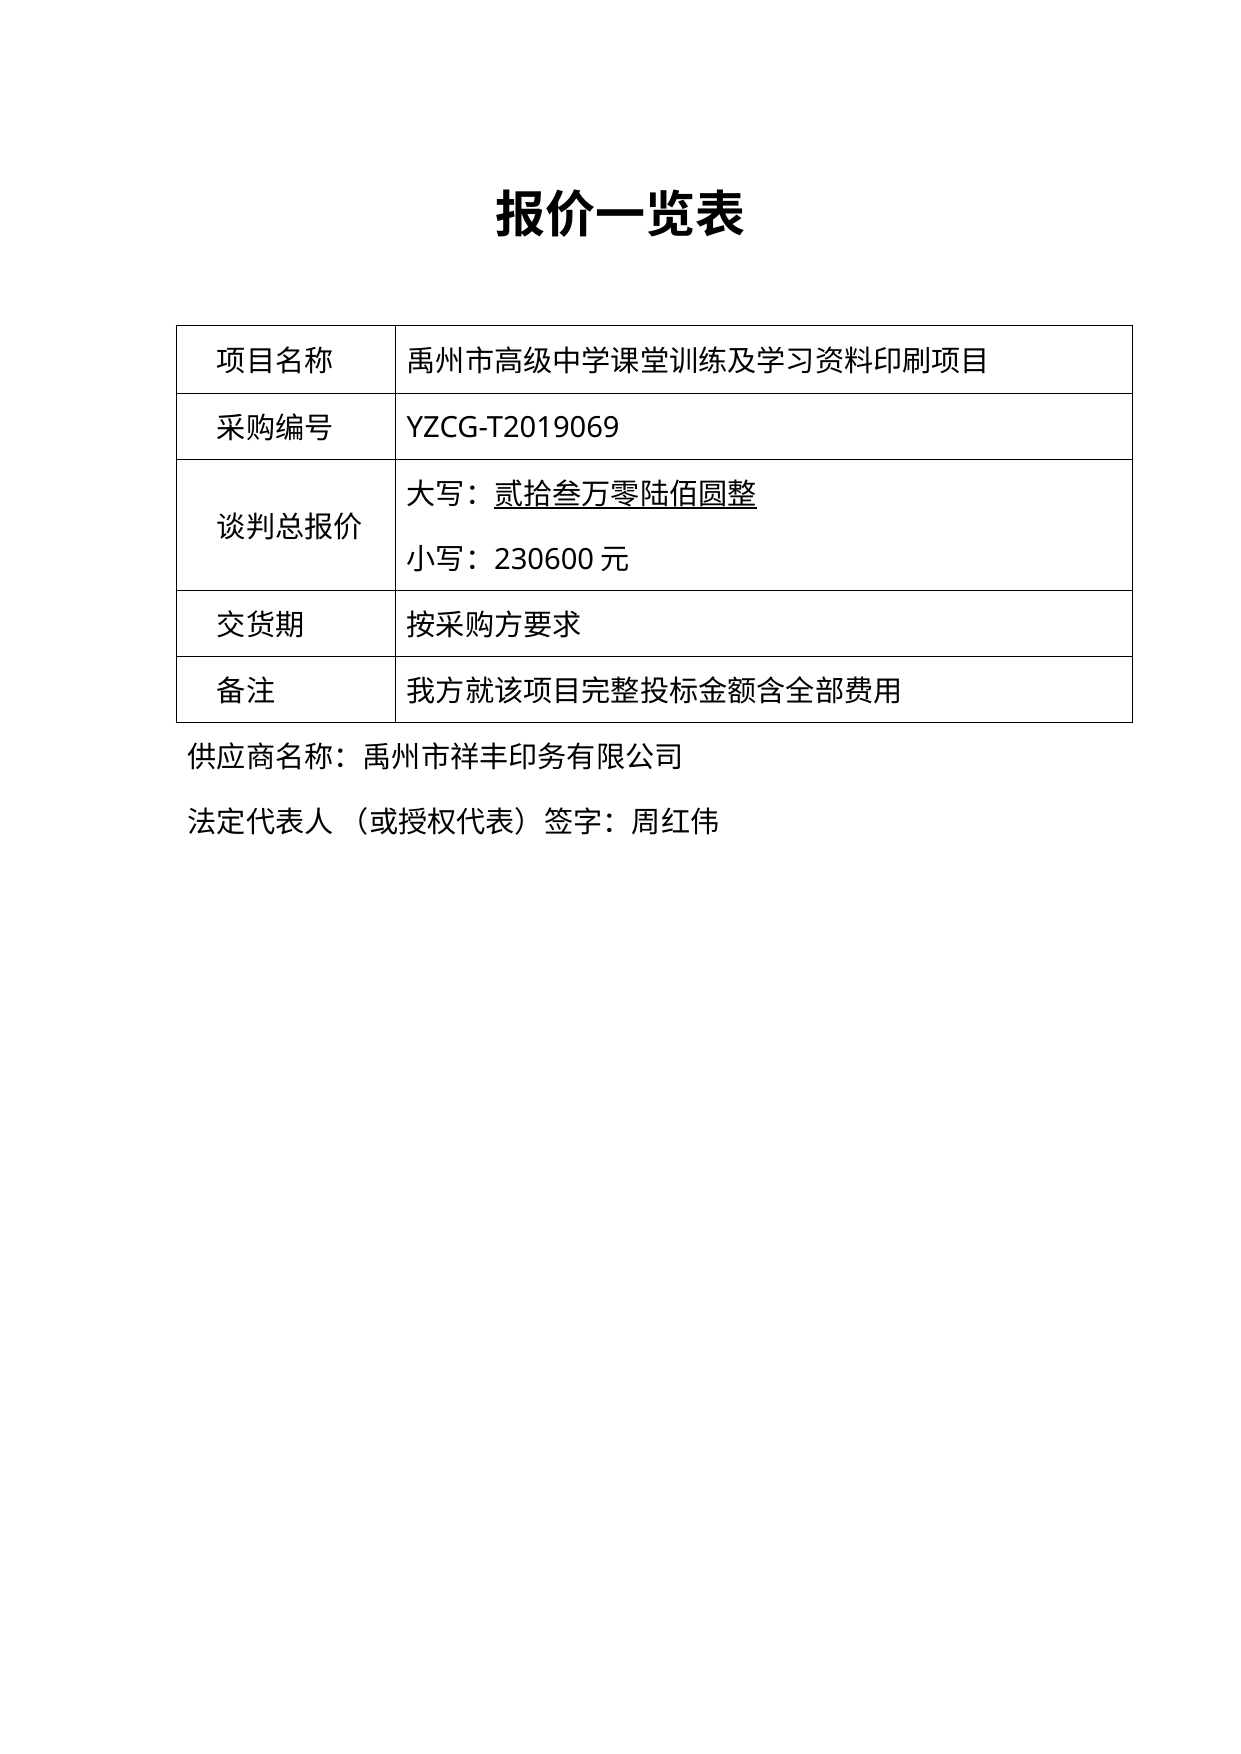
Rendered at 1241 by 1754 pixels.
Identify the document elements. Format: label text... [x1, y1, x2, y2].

text 报价一览表 [187, 162, 1053, 259]
table_cell 我方就该项目完整投标金额含全部费用 [396, 657, 1132, 722]
table_header 禹州市高级中学课堂训练及学习资料印刷项目 [396, 326, 1132, 392]
table_cell 交货期 [177, 591, 395, 656]
table_cell 谈判总报价 [177, 460, 395, 589]
table_cell 按采购方要求 [396, 591, 1132, 656]
table_header 项目名称 [177, 326, 395, 392]
text 供应商名称：禹州市祥丰印务有限公司 [187, 723, 1053, 788]
table_cell 大写：贰拾叁万零陆佰圆整 小写：230600元 [396, 460, 1132, 589]
table_cell 采购编号 [177, 394, 395, 458]
table_cell 备注 [177, 657, 395, 722]
text 法定代表人 （或授权代表）签字：周红伟 [187, 788, 1053, 853]
table_cell YZCG-T2019069 [396, 394, 1132, 458]
